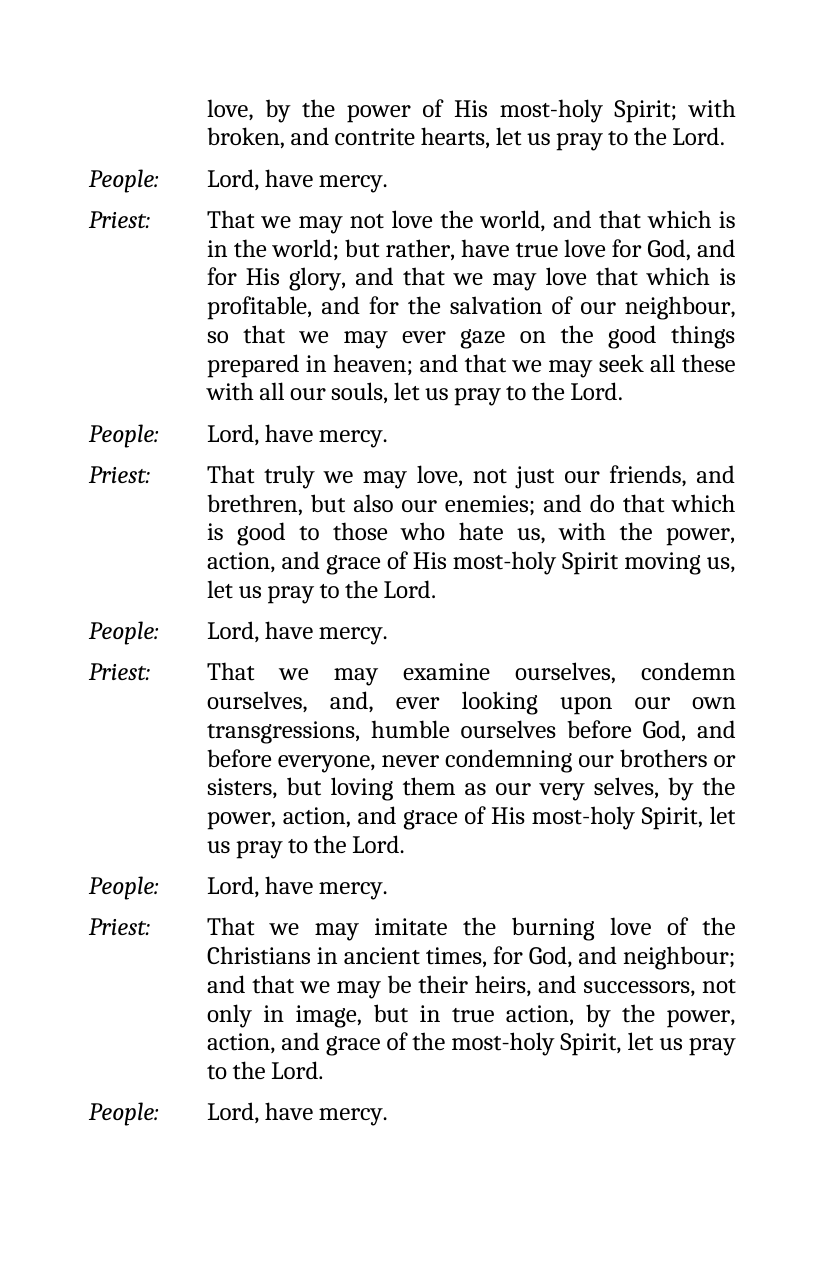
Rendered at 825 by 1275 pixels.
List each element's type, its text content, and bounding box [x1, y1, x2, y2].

text People: Lord, have mercy. [89, 164, 736, 193]
text Priest: That we may examine ourselves, condemn ourselves, and, ever looking upon our own transgressions, humble ourselves before God, and before everyone, never condemning our brothers or sisters, but loving them as our very selves, by the power, action, and grace of His most-holy Spirit, let us pray to the Lord. [89, 658, 736, 859]
text Priest: That we may imitate the burning love of the Christians in ancient times, for God, and neighbour; and that we may be their heirs, and successors, not only in image, but in true action, by the power, action, and grace of the most-holy Spirit, let us pray to the Lord. [89, 913, 736, 1086]
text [89, 94, 736, 152]
text Priest: That we may not love the world, and that which is in the world; but rather, have true love for God, and for His glory, and that we may love that which is profitable, and for the salvation of our neighbour, so that we may ever gaze on the good things prepared in heaven; and that we may seek all these with all our souls, let us pray to the Lord. [89, 206, 736, 407]
text People: Lord, have mercy. [89, 419, 736, 448]
text People: Lord, have mercy. [89, 872, 736, 901]
text People: Lord, have mercy. [89, 1098, 736, 1127]
text People: Lord, have mercy. [89, 617, 736, 646]
text Priest: That truly we may love, not just our friends, and brethren, but also our enemies; and do that which is good to those who hate us, with the power, action, and grace of His most-holy Spirit moving us, let us pray to the Lord. [89, 461, 736, 604]
